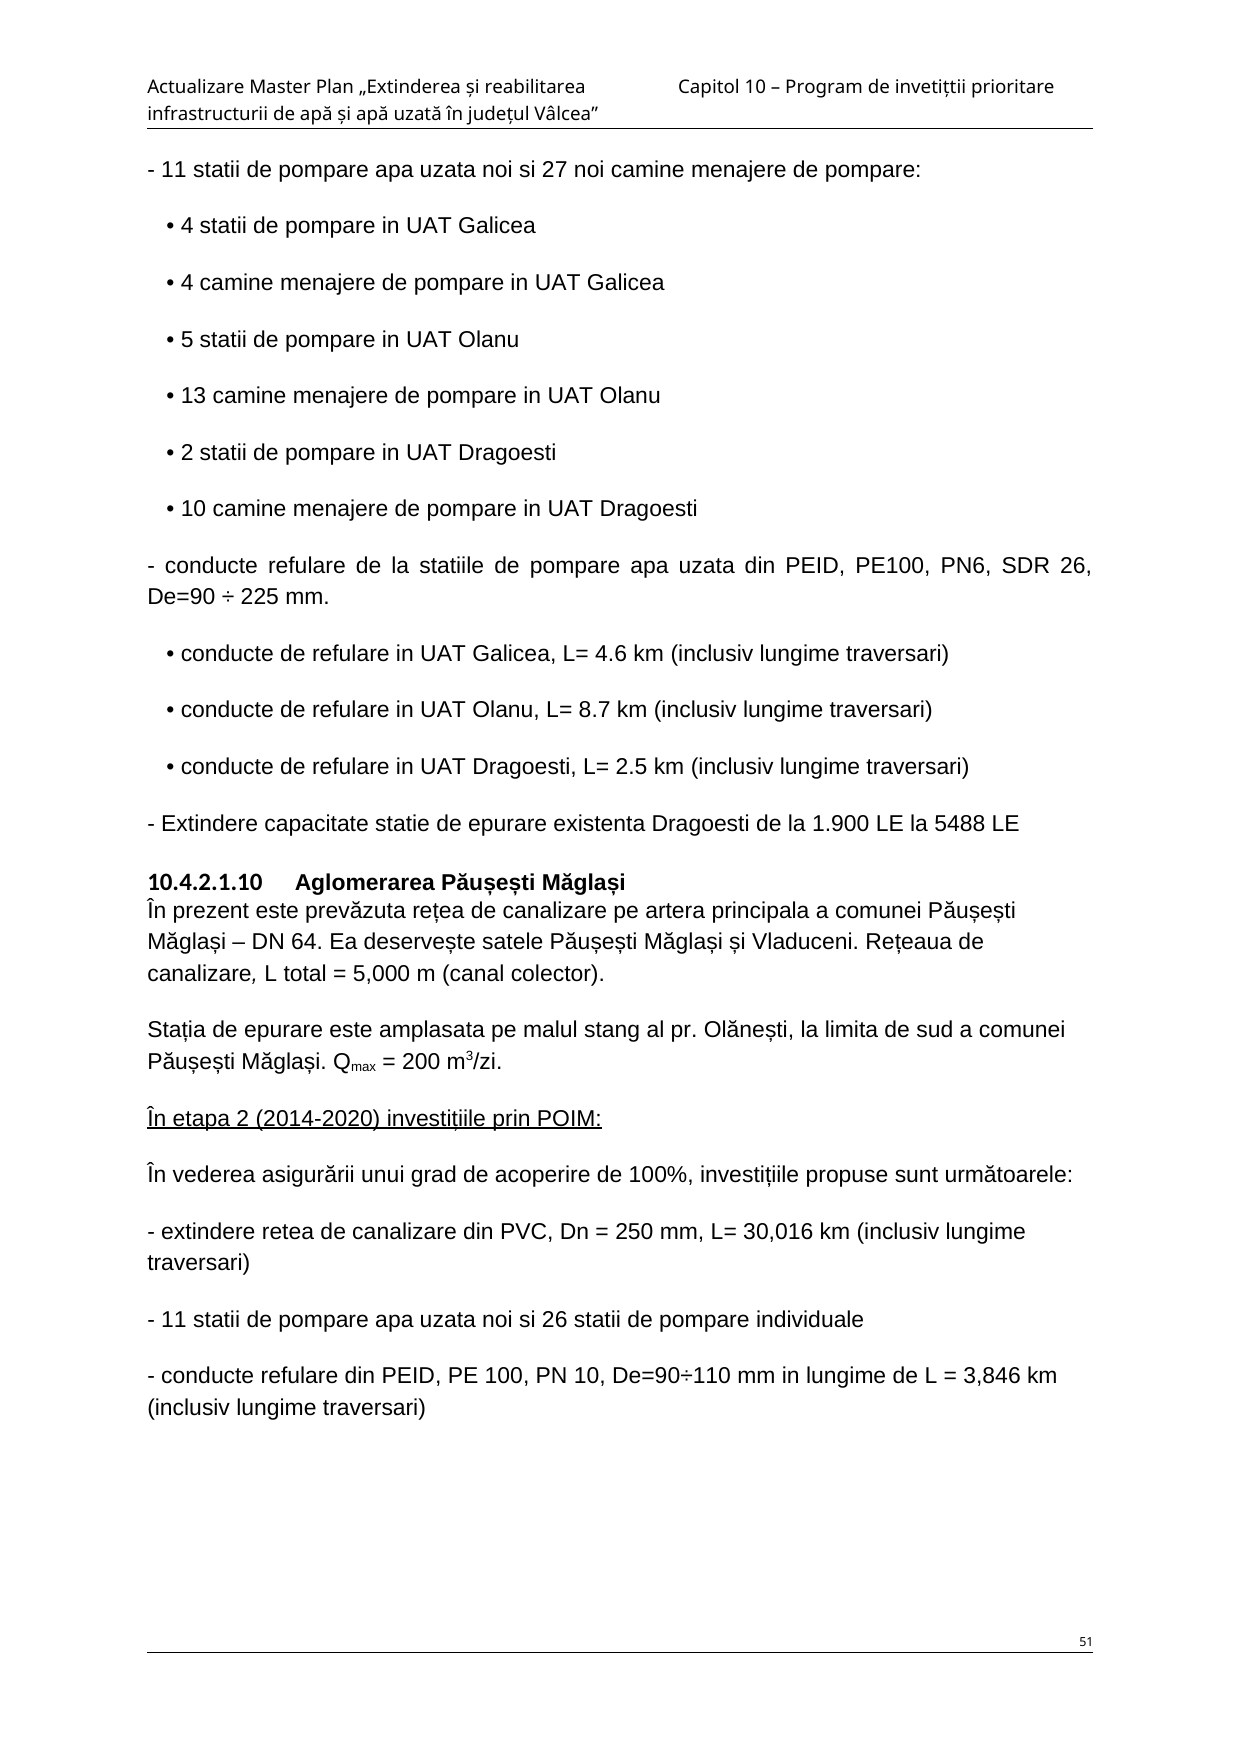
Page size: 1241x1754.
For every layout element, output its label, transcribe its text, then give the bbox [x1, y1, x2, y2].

text - 11 statii de pompare apa uzata noi si 26 statii de pompare individuale [147, 1306, 1093, 1332]
text - extindere retea de canalizare din PVC, Dn = 250 mm, L= 30,016 km (inclusiv lungime traversari) [147, 1218, 1093, 1276]
text În vederea asigurării unui grad de acoperire de 100%, investițiile propuse sunt următoarele: [147, 1161, 1093, 1187]
text - 11 statii de pompare apa uzata noi si 27 noi camine menajere de pompare: [147, 156, 1093, 182]
text • conducte de refulare in UAT Olanu, L= 8.7 km (inclusiv lungime traversari) [147, 696, 1093, 723]
text • conducte de refulare in UAT Dragoesti, L= 2.5 km (inclusiv lungime traversari) [147, 753, 1093, 779]
text • conducte de refulare in UAT Galicea, L= 4.6 km (inclusiv lungime traversari) [147, 640, 1093, 666]
subtitle Aglomerarea Păușești Măglași [147, 866, 1093, 897]
text În etapa 2 (2014-2020) investițiile prin POIM: [147, 1104, 1093, 1131]
text În prezent este prevăzuta rețea de canalizare pe artera principala a comunei Păușești Măglași – DN 64. Ea deservește satele Păușești Măglași și Vladuceni. Rețeaua de canalizare, L total = 5,000 m (canal colector). [147, 897, 1093, 986]
text • 4 statii de pompare in UAT Galicea [147, 212, 1093, 239]
text - conducte refulare de la statiile de pompare apa uzata din PEID, PE100, PN6, SDR 26, De=90 ÷ 225 mm. [147, 552, 1093, 610]
text • 2 statii de pompare in UAT Dragoesti [147, 439, 1093, 465]
text - conducte refulare din PEID, PE 100, PN 10, De=90÷110 mm in lungime de L = 3,846 km (inclusiv lungime traversari) [147, 1362, 1093, 1420]
text • 5 statii de pompare in UAT Olanu [147, 326, 1093, 352]
text • 13 camine menajere de pompare in UAT Olanu [147, 382, 1093, 408]
text • 10 camine menajere de pompare in UAT Dragoesti [147, 495, 1093, 522]
text • 4 camine menajere de pompare in UAT Galicea [147, 269, 1093, 295]
text - Extindere capacitate statie de epurare existenta Dragoesti de la 1.900 LE la 5488 LE [147, 809, 1093, 836]
text Stația de epurare este amplasata pe malul stang al pr. Olănești, la limita de sud a comunei Păușești Măglași. Qmax = 200 m3/zi. [147, 1016, 1093, 1074]
